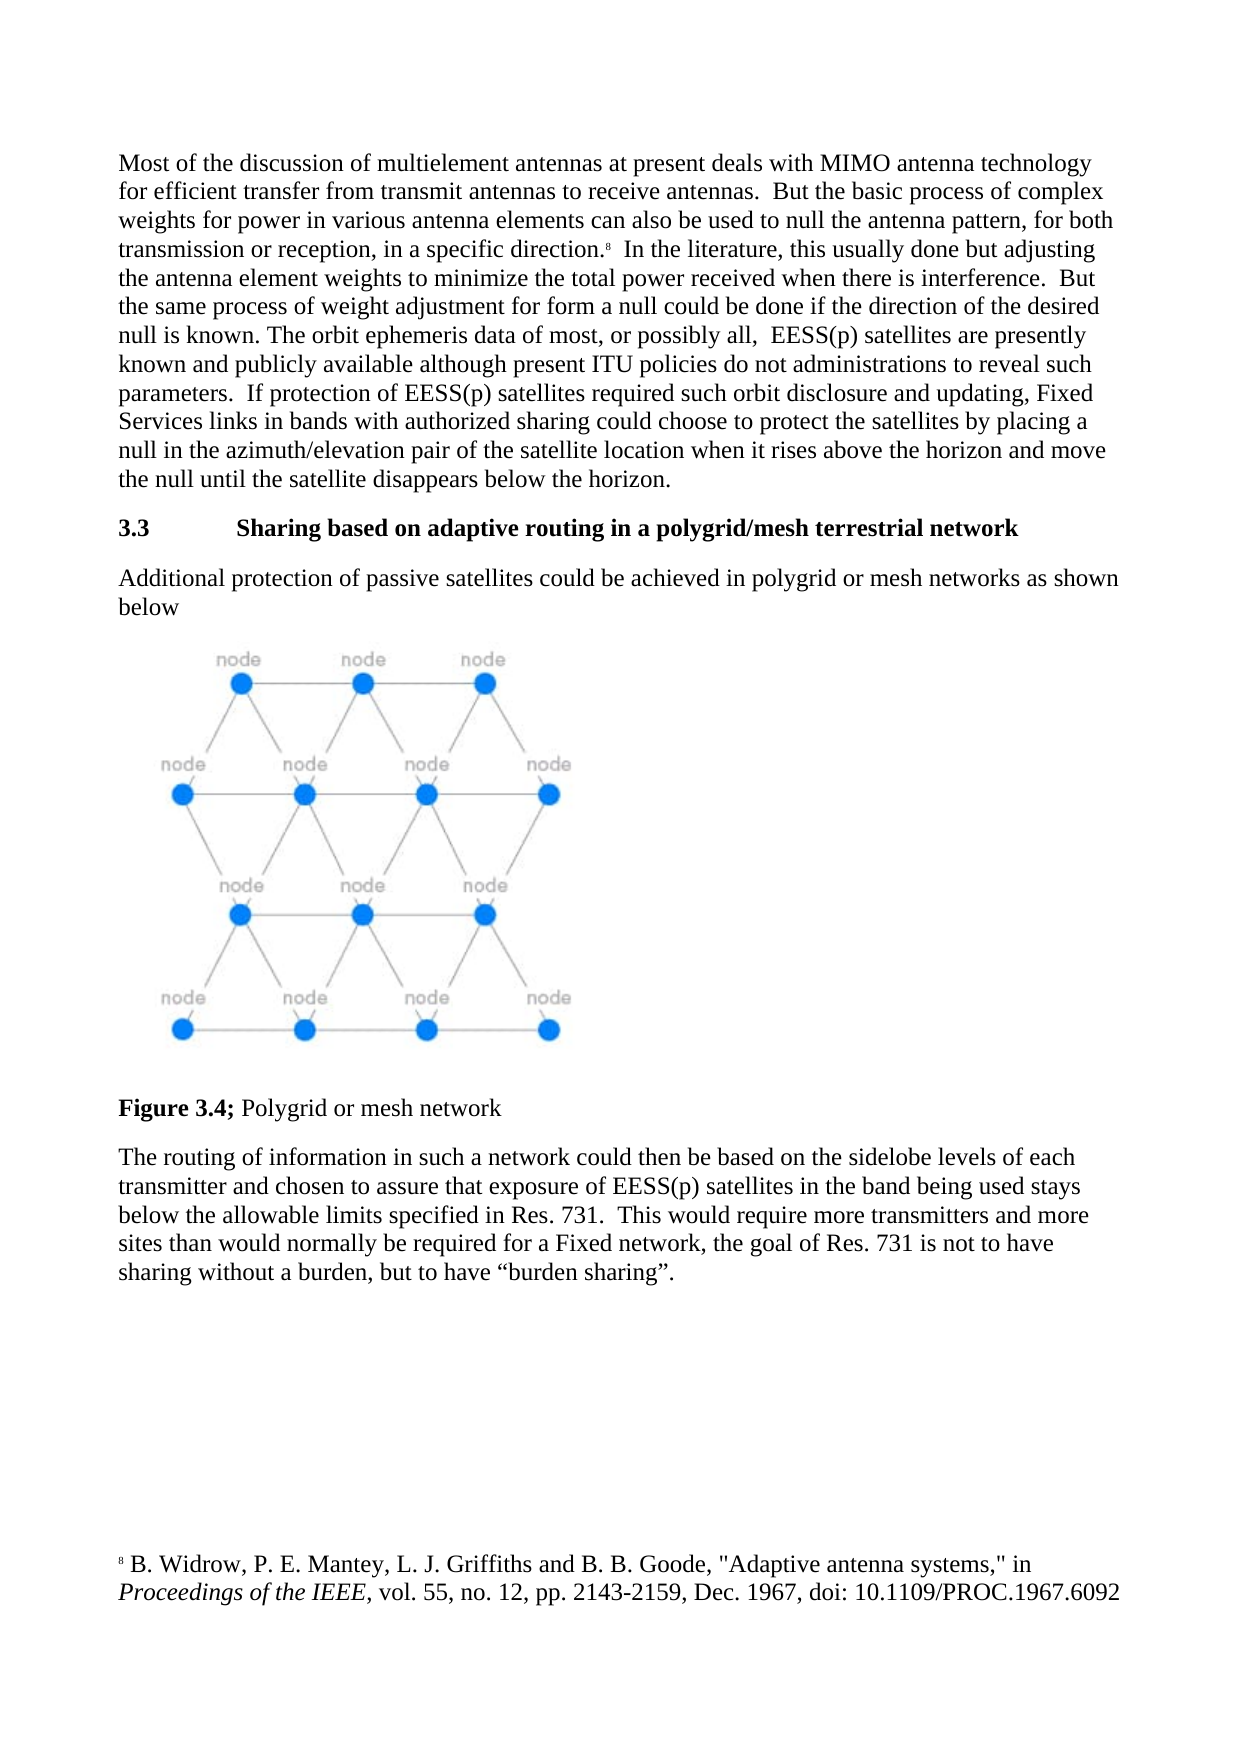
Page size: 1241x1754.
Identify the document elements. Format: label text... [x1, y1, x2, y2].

text Figure 3.4; Polygrid or mesh network [118, 1093, 1122, 1121]
text Most of the discussion of multielement antennas at present deals with MIMO antenna technology for efficient transfer from transmit antennas to receive antennas. But the basic process of complex weights for power in various antenna elements can also be used to null the antenna pattern, for both transmission or reception, in a specific direction. In the literature, this usually done but adjusting the antenna element weights to minimize the total power received when there is interference. But the same process of weight adjustment for form a null could be done if the direction of the desired null is known. The orbit ephemeris data of most, or possibly all, EESS(p) satellites are presently known and publicly available although present ITU policies do not administrations to reveal such parameters. If protection of EESS(p) satellites required such orbit disclosure and updating, Fixed Services links in bands with authorized sharing could choose to protect the satellites by placing a null in the azimuth/elevation pair of the satellite location when it rises above the horizon and move the null until the satellite disappears below the horizon. [0, 148, 1122, 493]
text The routing of information in such a network could then be based on the sidelobe levels of each transmitter and chosen to assure that exposure of EESS(p) satellites in the band being used stays below the allowable limits specified in Res. 731. This would require more transmitters and more sites than would normally be required for a Fixed network, the goal of Res. 731 is not to have sharing without a burden, but to have “burden sharing”. [118, 1142, 1122, 1286]
text Additional protection of passive satellites could be achieved in polygrid or mesh networks as shown below [0, 563, 1122, 621]
text 3.3 Sharing based on adaptive routing in a polygrid/mesh terrestrial network [118, 513, 1122, 542]
picture [118, 641, 619, 1072]
